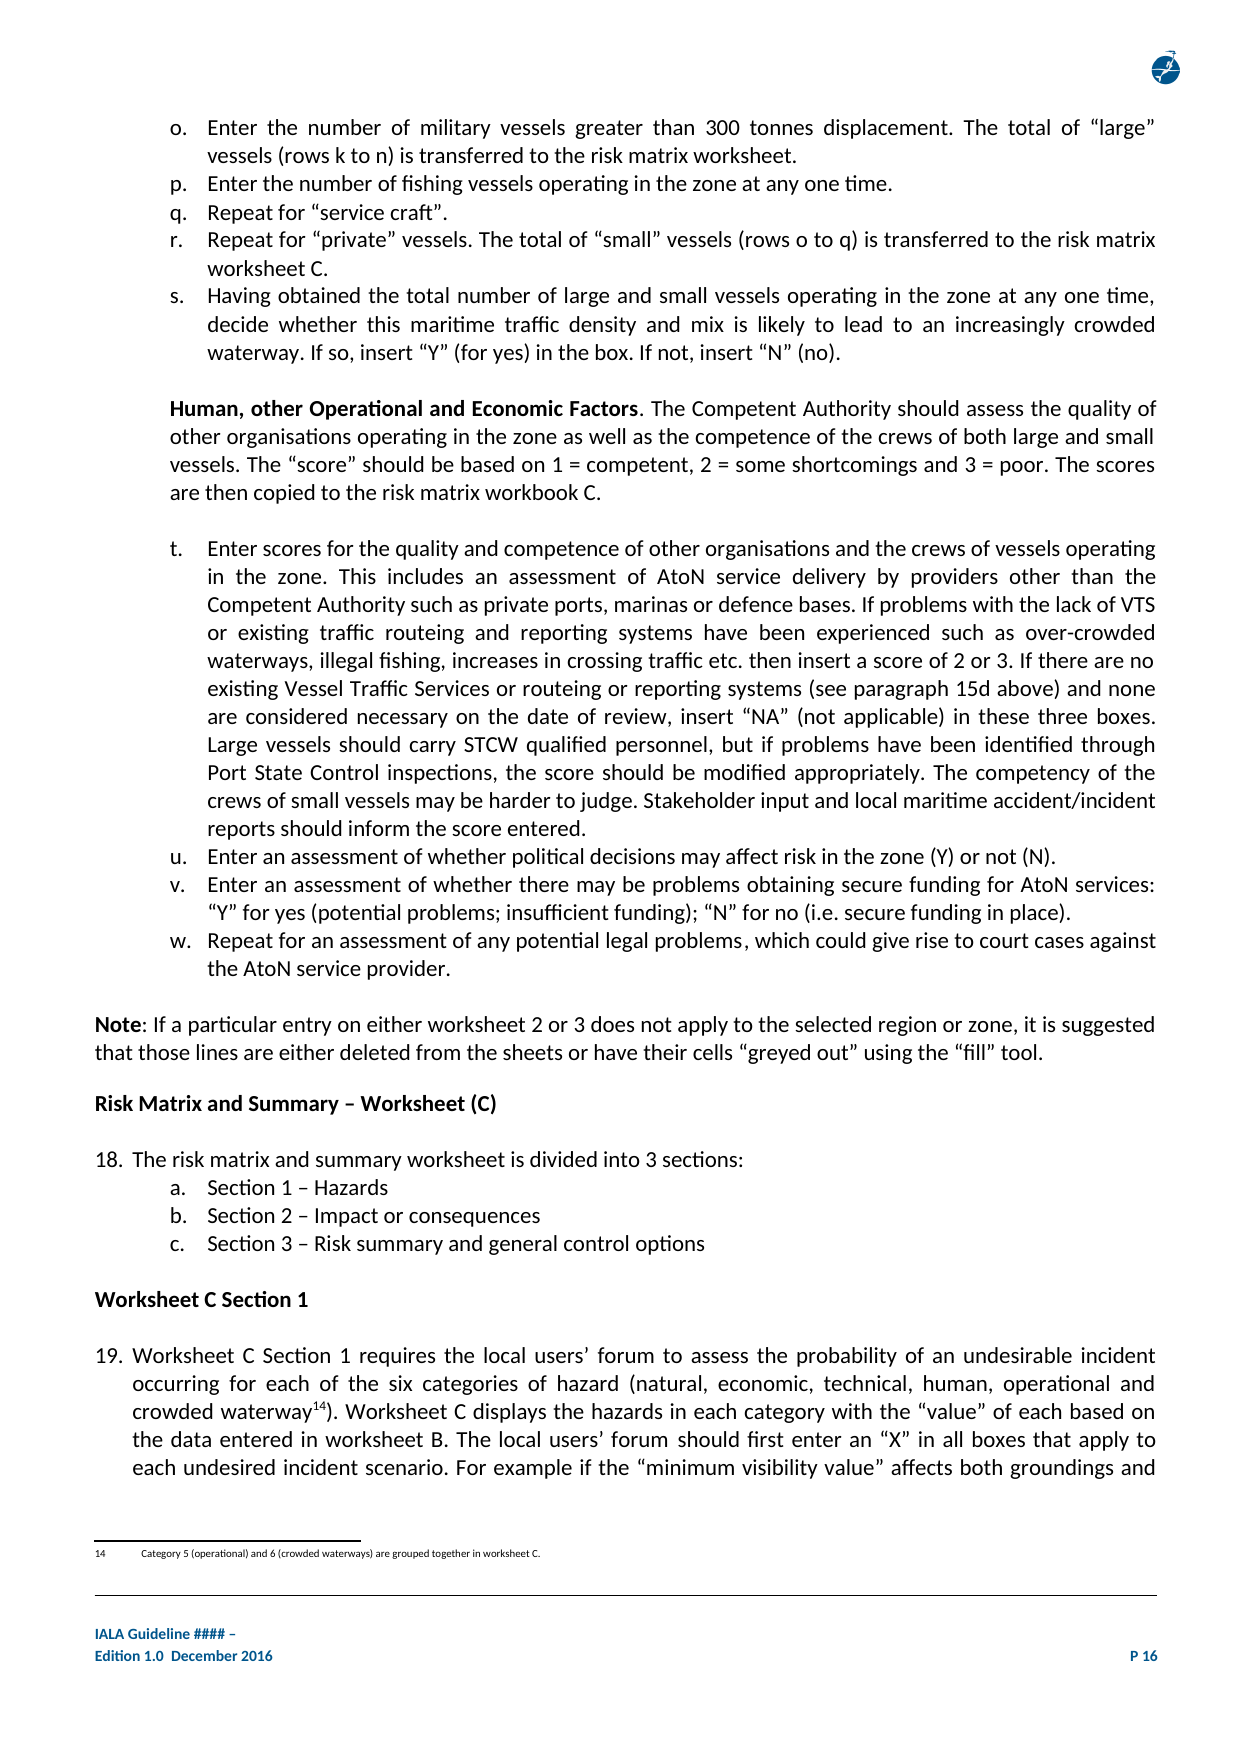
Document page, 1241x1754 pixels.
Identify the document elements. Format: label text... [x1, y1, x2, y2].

list Section 2 – Impact or consequences [169, 1201, 1157, 1229]
list The risk matrix and summary worksheet is divided into 3 sections: [94, 1145, 1157, 1173]
list Section 1 – Hazards [169, 1173, 1157, 1201]
text Note: If a particular entry on either worksheet 2 or 3 does not apply to the selected region or zone, it is suggested that those lines are either deleted from the sheets or have their cells “greyed out” using the “fill” tool. [94, 1010, 1157, 1066]
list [94, 1341, 1157, 1481]
list Having obtained the total number of large and small vessels operating in the zone at any one time, decide whether this maritime traffic density and mix is likely to lead to an increasingly crowded waterway. If so, insert “Y” (for yes) in the box. If not, insert “N” (no). [169, 282, 1157, 366]
list Enter the number of military vessels greater than 300 tonnes displacement. The total of “large” vessels (rows k to n) is transferred to the risk matrix worksheet. [169, 113, 1157, 169]
list Enter an assessment of whether political decisions may affect risk in the zone (Y) or not (N). [169, 842, 1157, 870]
picture [1120, 0, 1239, 119]
list Section 3 – Risk summary and general control options [169, 1229, 1157, 1257]
text Risk Matrix and Summary – Worksheet (C) [94, 1089, 1157, 1117]
list Repeat for “service craft”. [169, 198, 1157, 226]
list Repeat for “private” vessels. The total of “small” vessels (rows o to q) is transferred to the risk matrix worksheet C. [169, 226, 1157, 282]
list Enter scores for the quality and competence of other organisations and the crews of vessels operating in the zone. This includes an assessment of AtoN service delivery by providers other than the Competent Authority such as private ports, marinas or defence bases. If problems with the lack of VTS or existing traffic routeing and reporting systems have been experienced such as over-crowded waterways, illegal fishing, increases in crossing traffic etc. then insert a score of 2 or 3. If there are no existing Vessel Traffic Services or routeing or reporting systems (see paragraph 15d above) and none are considered necessary on the date of review, insert “NA” (not applicable) in these three boxes. Large vessels should carry STCW qualified personnel, but if problems have been identified through Port State Control inspections, the score should be modified appropriately. The competency of the crews of small vessels may be harder to judge. Stakeholder input and local maritime accident/incident reports should inform the score entered. [169, 534, 1157, 842]
list Repeat for an assessment of any potential legal problems, which could give rise to court cases against the AtoN service provider. [169, 926, 1157, 982]
text Worksheet C Section 1 [94, 1285, 1157, 1313]
list Enter an assessment of whether there may be problems obtaining secure funding for AtoN services: “Y” for yes (potential problems; insufficient funding); “N” for no (i.e. secure funding in place). [169, 870, 1157, 926]
list Enter the number of fishing vessels operating in the zone at any one time. [169, 169, 1157, 198]
text Human, other Operational and Economic Factors. The Competent Authority should assess the quality of other organisations operating in the zone as well as the competence of the crews of both large and small vessels. The “score” should be based on 1 = competent, 2 = some shortcomings and 3 = poor. The scores are then copied to the risk matrix workbook C. [169, 394, 1157, 506]
